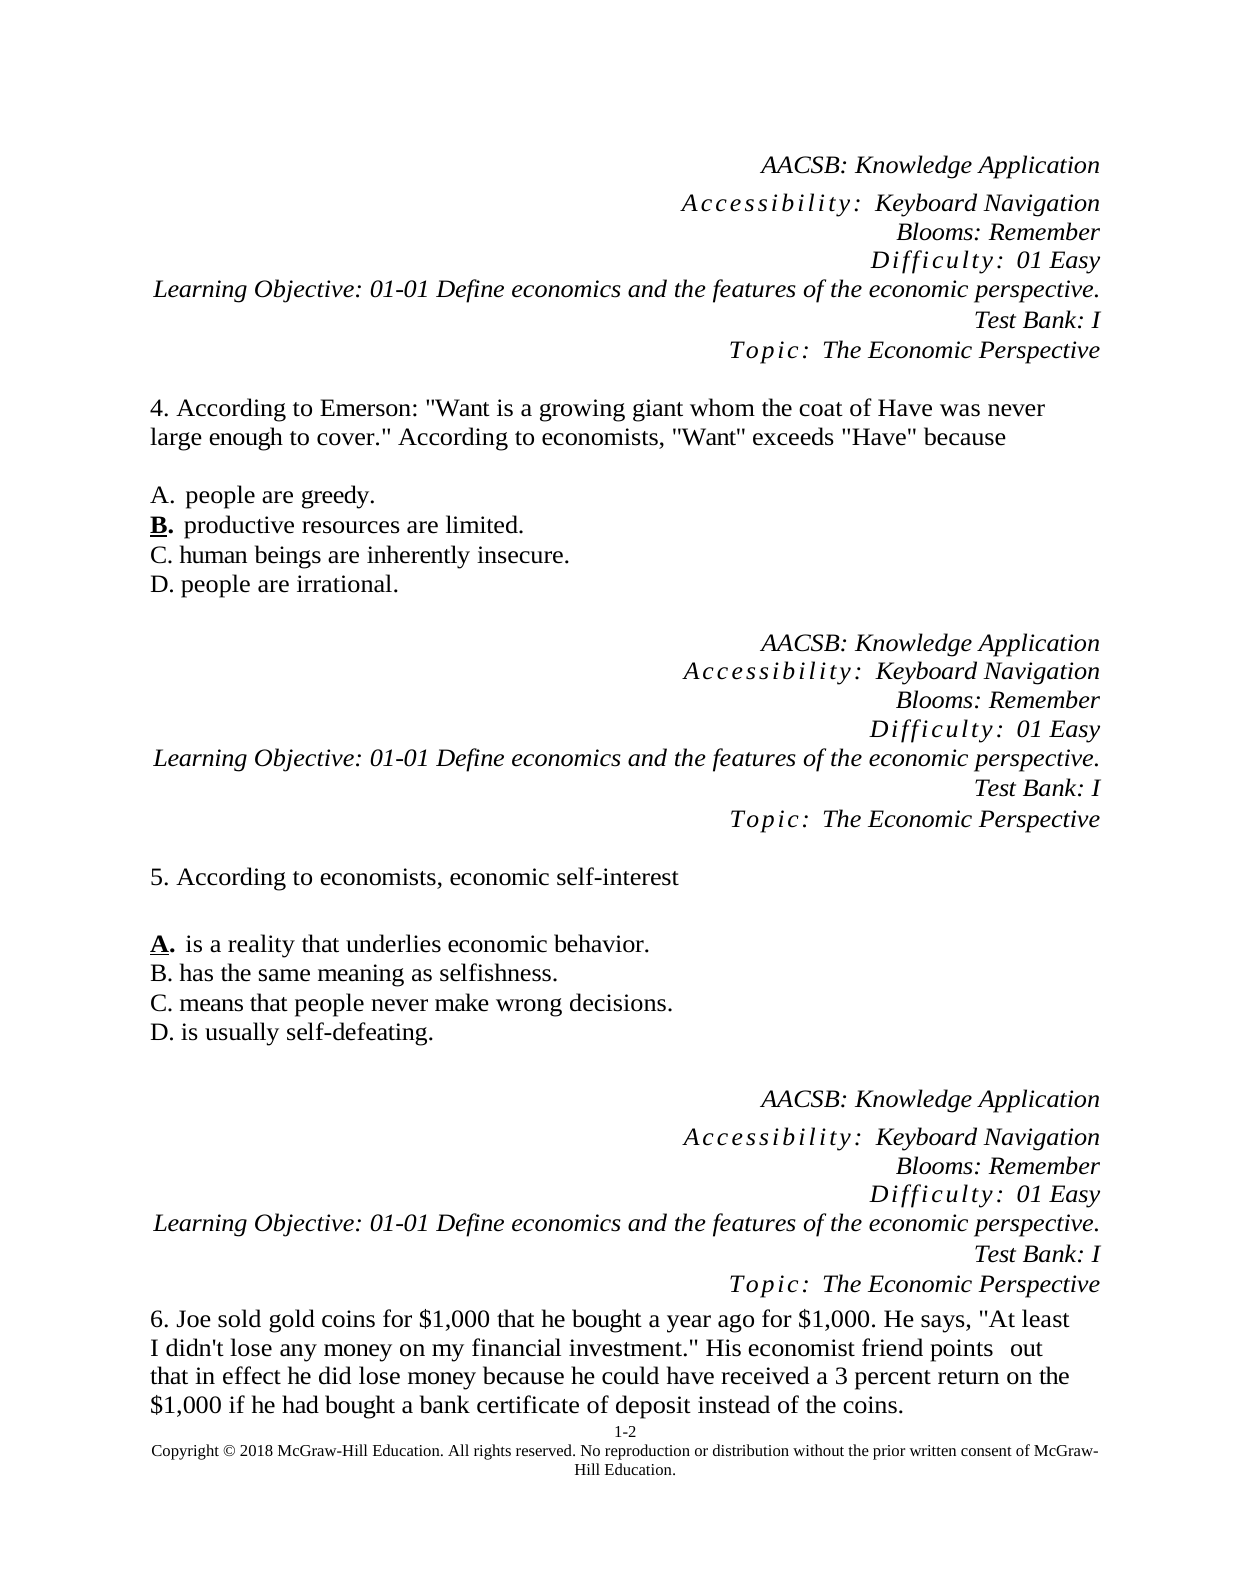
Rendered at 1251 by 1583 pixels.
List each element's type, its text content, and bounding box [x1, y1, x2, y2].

text Accessibility: Keyboard Navigation [150, 656, 1100, 685]
text Learning Objective: 01-01 Define economics and the features of the economic perspective. [150, 743, 1100, 771]
text 5. According to economists, economic self-interest [150, 862, 1100, 890]
text Difficulty: 01 Easy [150, 1179, 1100, 1208]
text Topic: The Economic Perspective [150, 1269, 1100, 1298]
text D. is usually self-defeating. [150, 1017, 1100, 1046]
text D. people are irrational. [150, 569, 1100, 598]
text AACSB: Knowledge Application [150, 150, 1100, 179]
text Accessibility: Keyboard Navigation [150, 1122, 1100, 1151]
text AACSB: Knowledge Application [150, 1084, 1100, 1113]
text AACSB: Knowledge Application [150, 628, 1100, 656]
text B. has the same meaning as selfishness. [150, 958, 1100, 987]
text Topic: The Economic Perspective [150, 804, 1100, 833]
text Test Bank: I [150, 305, 1100, 334]
text C. means that people never make wrong decisions. [150, 988, 1100, 1017]
text Blooms: Remember [150, 1151, 1100, 1179]
text Topic: The Economic Perspective [150, 336, 1100, 364]
text Accessibility: Keyboard Navigation [150, 188, 1100, 217]
text Test Bank: I [150, 1239, 1100, 1268]
text Learning Objective: 01-01 Define economics and the features of the economic perspective. [150, 274, 1100, 303]
text A. is a reality that underlies economic behavior. [150, 929, 1100, 958]
text 6. Joe sold gold coins for $1,000 that he bought a year ago for $1,000. He says, "At least I didn't lose any money on my financial investment." His economist friend points out that in effect he did lose money because he could have received a 3 percent return on the $1,000 if he had bought a bank certificate of deposit instead of the coins. [150, 1304, 1072, 1419]
text B. productive resources are limited. [150, 510, 1100, 539]
text Difficulty: 01 Easy [150, 245, 1100, 274]
text Test Bank: I [150, 773, 1100, 802]
text Blooms: Remember [150, 685, 1100, 714]
text C. human beings are inherently insecure. [150, 540, 1100, 568]
text Learning Objective: 01-01 Define economics and the features of the economic perspective. [150, 1208, 1100, 1237]
text 4. According to Emerson: "Want is a growing giant whom the coat of Have was never large enough to cover." According to economists, "Want" exceeds "Have" because [150, 393, 1100, 451]
text Difficulty: 01 Easy [150, 714, 1100, 743]
text Blooms: Remember [150, 217, 1100, 245]
text A. people are greedy. [150, 480, 1100, 509]
